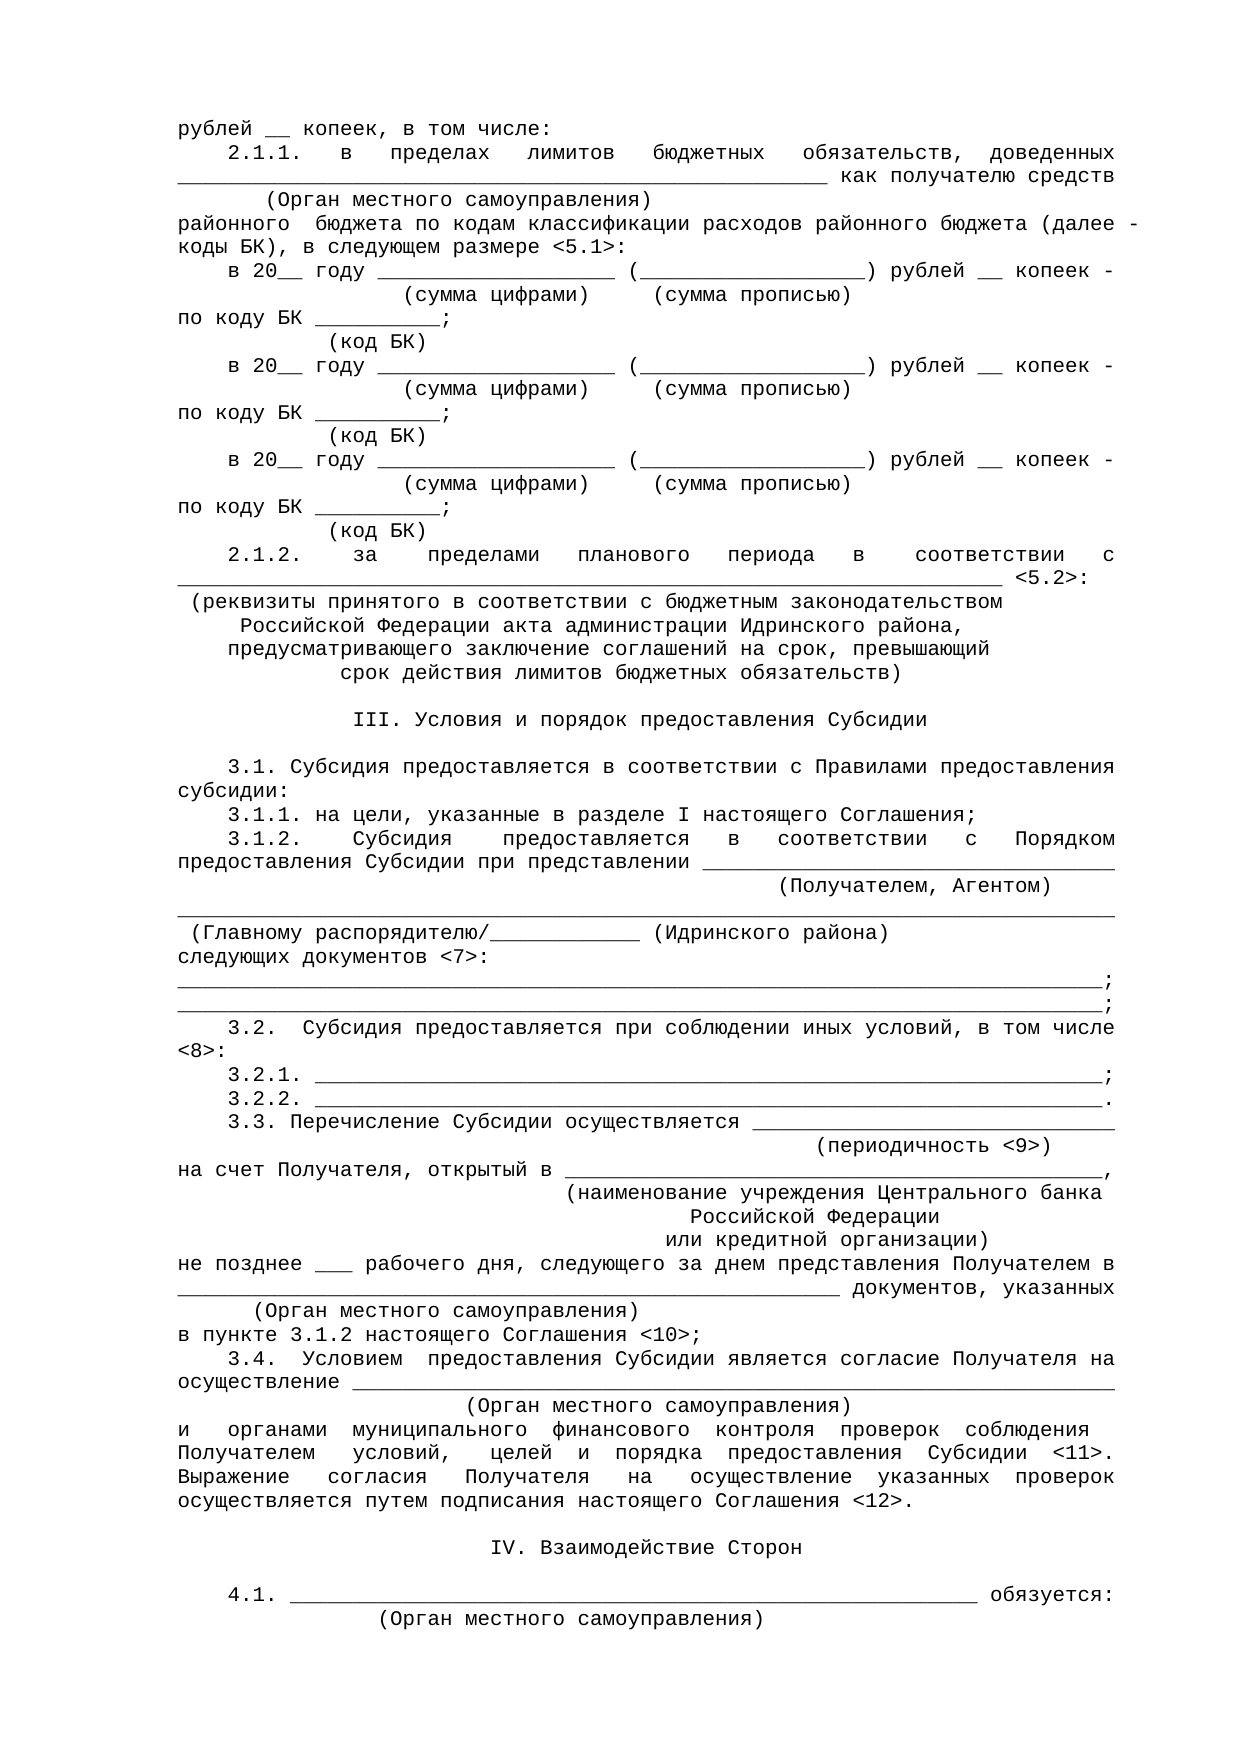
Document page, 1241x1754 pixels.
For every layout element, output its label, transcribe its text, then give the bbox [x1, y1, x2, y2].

text и органами муниципального финансового контроля проверок соблюдения [177, 1419, 1152, 1442]
text Выражение согласия Получателя на осуществление указанных проверок [177, 1466, 1152, 1489]
text <8>: [177, 1040, 1152, 1064]
text следующих документов <7>: [177, 946, 1152, 969]
text 3.3. Перечисление Субсидии осуществляется _____________________________ [177, 1111, 1152, 1135]
text 3.4. Условием предоставления Субсидии является согласие Получателя на [177, 1348, 1152, 1371]
text 3.1.2. Субсидия предоставляется в соответствии с Порядком [177, 827, 1152, 851]
text (Орган местного самоуправления) [177, 189, 1152, 213]
text __________________________________________________________________________; [177, 993, 1152, 1017]
text (Получателем, Агентом) [177, 875, 1152, 898]
text (код БК) [177, 520, 1152, 544]
text не позднее ___ рабочего дня, следующего за днем представления Получателем в [177, 1253, 1152, 1277]
text (Орган местного самоуправления) [177, 1300, 1152, 1324]
text 4.1. _______________________________________________________ обязуется: [177, 1584, 1152, 1608]
text 3.1. Субсидия предоставляется в соответствии с Правилами предоставления [177, 757, 1152, 780]
text Российской Федерации акта администрации Идринского района, [177, 615, 1152, 638]
text предусматривающего заключение соглашений на срок, превышающий [177, 638, 1152, 662]
text (сумма цифрами) (сумма прописью) [177, 473, 1152, 496]
text по коду БК __________; [177, 307, 1152, 331]
text Российской Федерации [177, 1206, 1152, 1229]
text __________________________________________________________________ <5.2>: [177, 567, 1152, 591]
text __________________________________________________________________________; [177, 969, 1152, 993]
text или кредитной организации) [177, 1229, 1152, 1253]
text (Главному распорядителю/____________ (Идринского района) [177, 922, 1152, 946]
text IV. Взаимодействие Сторон [177, 1537, 1152, 1561]
text ____________________________________________________ как получателю средств [177, 165, 1152, 189]
text 3.1.1. на цели, указанные в разделе I настоящего Соглашения; [177, 804, 1152, 827]
text (реквизиты принятого в соответствии с бюджетным законодательством [177, 591, 1152, 615]
text субсидии: [177, 780, 1152, 804]
text предоставления Субсидии при представлении _________________________________ [177, 851, 1152, 875]
text Получателем условий, целей и порядка предоставления Субсидии <11>. [177, 1442, 1152, 1466]
text коды БК), в следующем размере <5.1>: [177, 236, 1152, 260]
text на счет Получателя, открытый в ___________________________________________, [177, 1158, 1152, 1182]
text (периодичность <9>) [177, 1135, 1152, 1158]
text осуществление _____________________________________________________________ [177, 1371, 1152, 1395]
text 2.1.2. за пределами планового периода в соответствии с [177, 544, 1152, 567]
text (Орган местного самоуправления) [177, 1608, 1152, 1631]
text в 20__ году ___________________ (__________________) рублей __ копеек - [177, 260, 1152, 284]
text 3.2.2. _______________________________________________________________. [177, 1088, 1152, 1111]
text в пункте 3.1.2 настоящего Соглашения <10>; [177, 1324, 1152, 1348]
text 2.1.1. в пределах лимитов бюджетных обязательств, доведенных [177, 142, 1152, 165]
text ___________________________________________________________________________ [177, 898, 1152, 922]
text 3.2.1. _______________________________________________________________; [177, 1064, 1152, 1088]
text 3.2. Субсидия предоставляется при соблюдении иных условий, в том числе [177, 1017, 1152, 1040]
text _____________________________________________________ документов, указанных [177, 1277, 1152, 1300]
text в 20__ году ___________________ (__________________) рублей __ копеек - [177, 449, 1152, 473]
text в 20__ году ___________________ (__________________) рублей __ копеек - [177, 354, 1152, 378]
text по коду БК __________; [177, 402, 1152, 426]
text (наименование учреждения Центрального банка [177, 1182, 1152, 1206]
text рублей __ копеек, в том числе: [177, 118, 1152, 142]
text (код БК) [177, 426, 1152, 449]
text (код БК) [177, 331, 1152, 354]
text районного бюджета по кодам классификации расходов районного бюджета (далее - [177, 213, 1152, 236]
text III. Условия и порядок предоставления Субсидии [177, 709, 1152, 733]
text (сумма цифрами) (сумма прописью) [177, 284, 1152, 307]
text по коду БК __________; [177, 496, 1152, 520]
text (сумма цифрами) (сумма прописью) [177, 378, 1152, 402]
text осуществляется путем подписания настоящего Соглашения <12>. [177, 1489, 1152, 1513]
text (Орган местного самоуправления) [177, 1395, 1152, 1419]
text срок действия лимитов бюджетных обязательств) [177, 662, 1152, 686]
